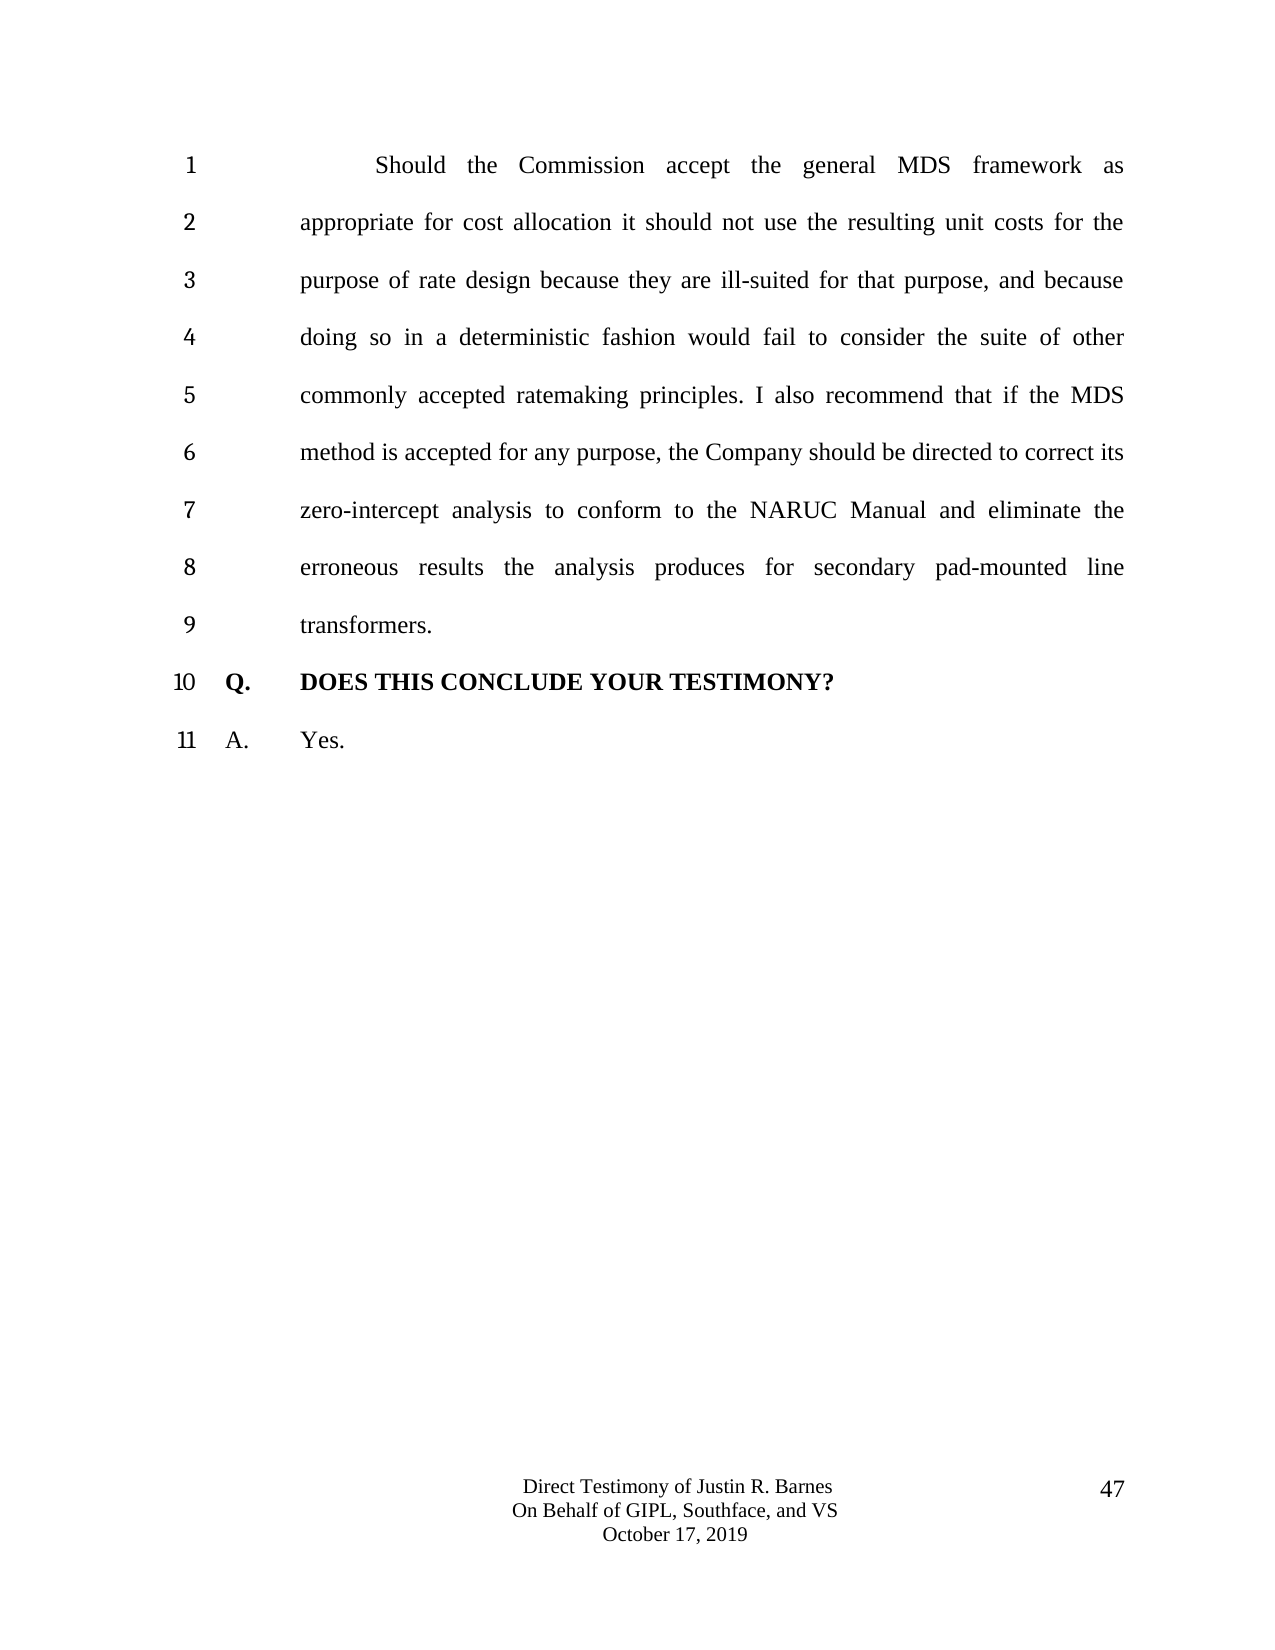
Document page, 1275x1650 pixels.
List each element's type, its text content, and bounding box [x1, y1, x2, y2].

title A. Yes. [225, 725, 1125, 754]
title Should the Commission accept the general MDS framework as appropriate for cost allocation it should not use the resulting unit costs for the purpose of rate design because they are ill-suited for that purpose, and because doing so in a deterministic fashion would fail to consider the suite of other commonly accepted ratemaking principles. I also recommend that if the MDS method is accepted for any purpose, the Company should be directed to correct its zero-intercept analysis to conform to the NARUC Manual and eliminate the erroneous results the analysis produces for secondary pad-mounted line transformers. [225, 150, 1125, 639]
subtitle Q. Does this conclude your testimony? [225, 667, 1125, 696]
